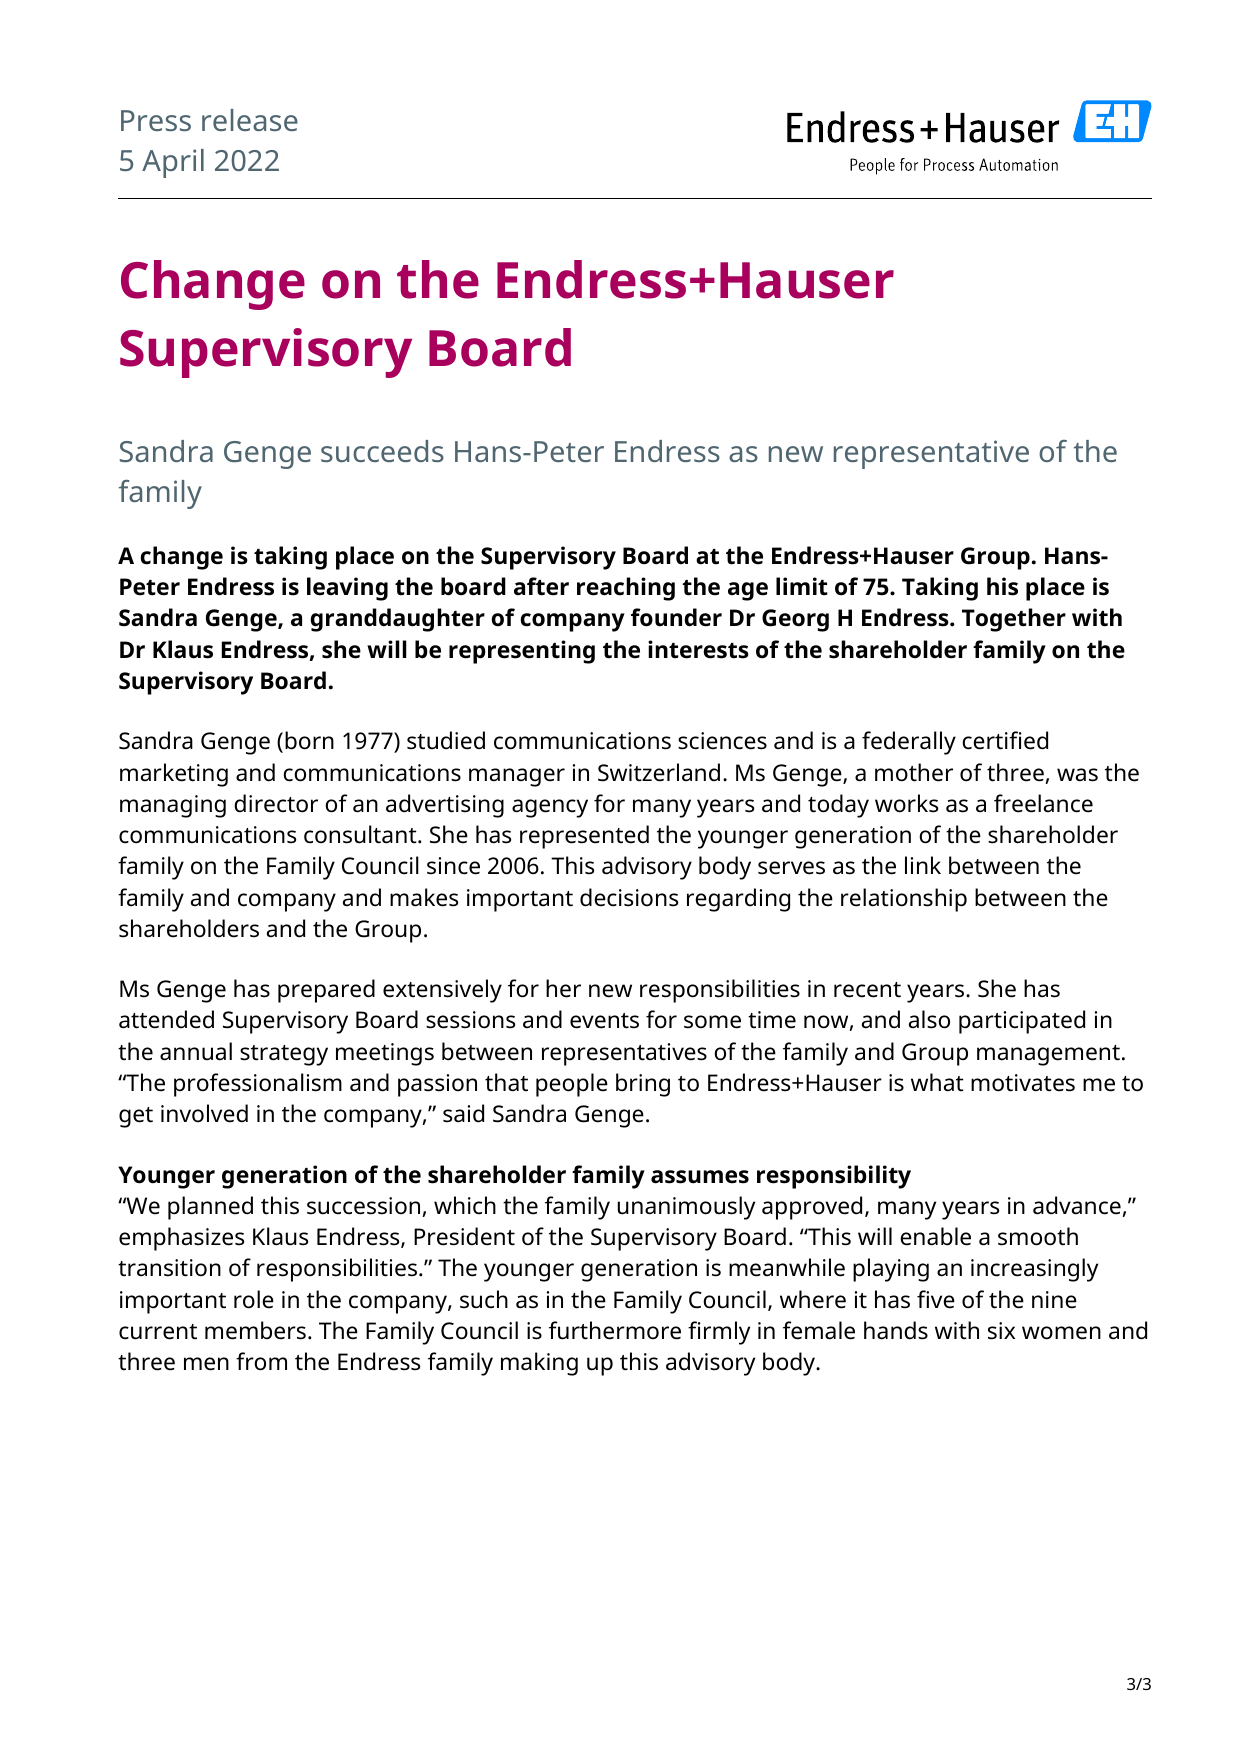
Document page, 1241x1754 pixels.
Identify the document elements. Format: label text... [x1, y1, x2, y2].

text A change is taking place on the Supervisory Board at the Endress+Hauser Group. Hans-Peter Endress is leaving the board after reaching the age limit of 75. Taking his place is Sandra Genge, a granddaughter of company founder Dr Georg H Endress. Together with Dr Klaus Endress, she will be representing the interests of the shareholder family on the Supervisory Board. [118, 540, 1152, 696]
title Younger generation of the shareholder family assumes responsibility [118, 1159, 1152, 1190]
subtitle Change on the Endress+Hauser Supervisory Board [118, 245, 1152, 381]
text Sandra Genge (born 1977) studied communications sciences and is a federally certified marketing and communications manager in Switzerland. Ms Genge, a mother of three, was the managing director of an advertising agency for many years and today works as a freelance communications consultant. She has represented the younger generation of the shareholder family on the Family Council since 2006. This advisory body serves as the link between the family and company and makes important decisions regarding the relationship between the shareholders and the Group. [118, 725, 1152, 944]
text Ms Genge has prepared extensively for her new responsibilities in recent years. She has attended Supervisory Board sessions and events for some time now, and also participated in the annual strategy meetings between representatives of the family and Group management. “The professionalism and passion that people bring to Endress+Hauser is what motivates me to get involved in the company,” said Sandra Genge. [118, 973, 1152, 1129]
subtitle Sandra Genge succeeds Hans-Peter Endress as new representative of the family [118, 431, 1152, 511]
text “We planned this succession, which the family unanimously approved, many years in advance,” emphasizes Klaus Endress, President of the Supervisory Board. “This will enable a smooth transition of responsibilities.” The younger generation is meanwhile playing an increasingly important role in the company, such as in the Family Council, where it has five of the nine current members. The Family Council is furthermore firmly in female hands with six women and three men from the Endress family making up this advisory body. [118, 1190, 1152, 1377]
